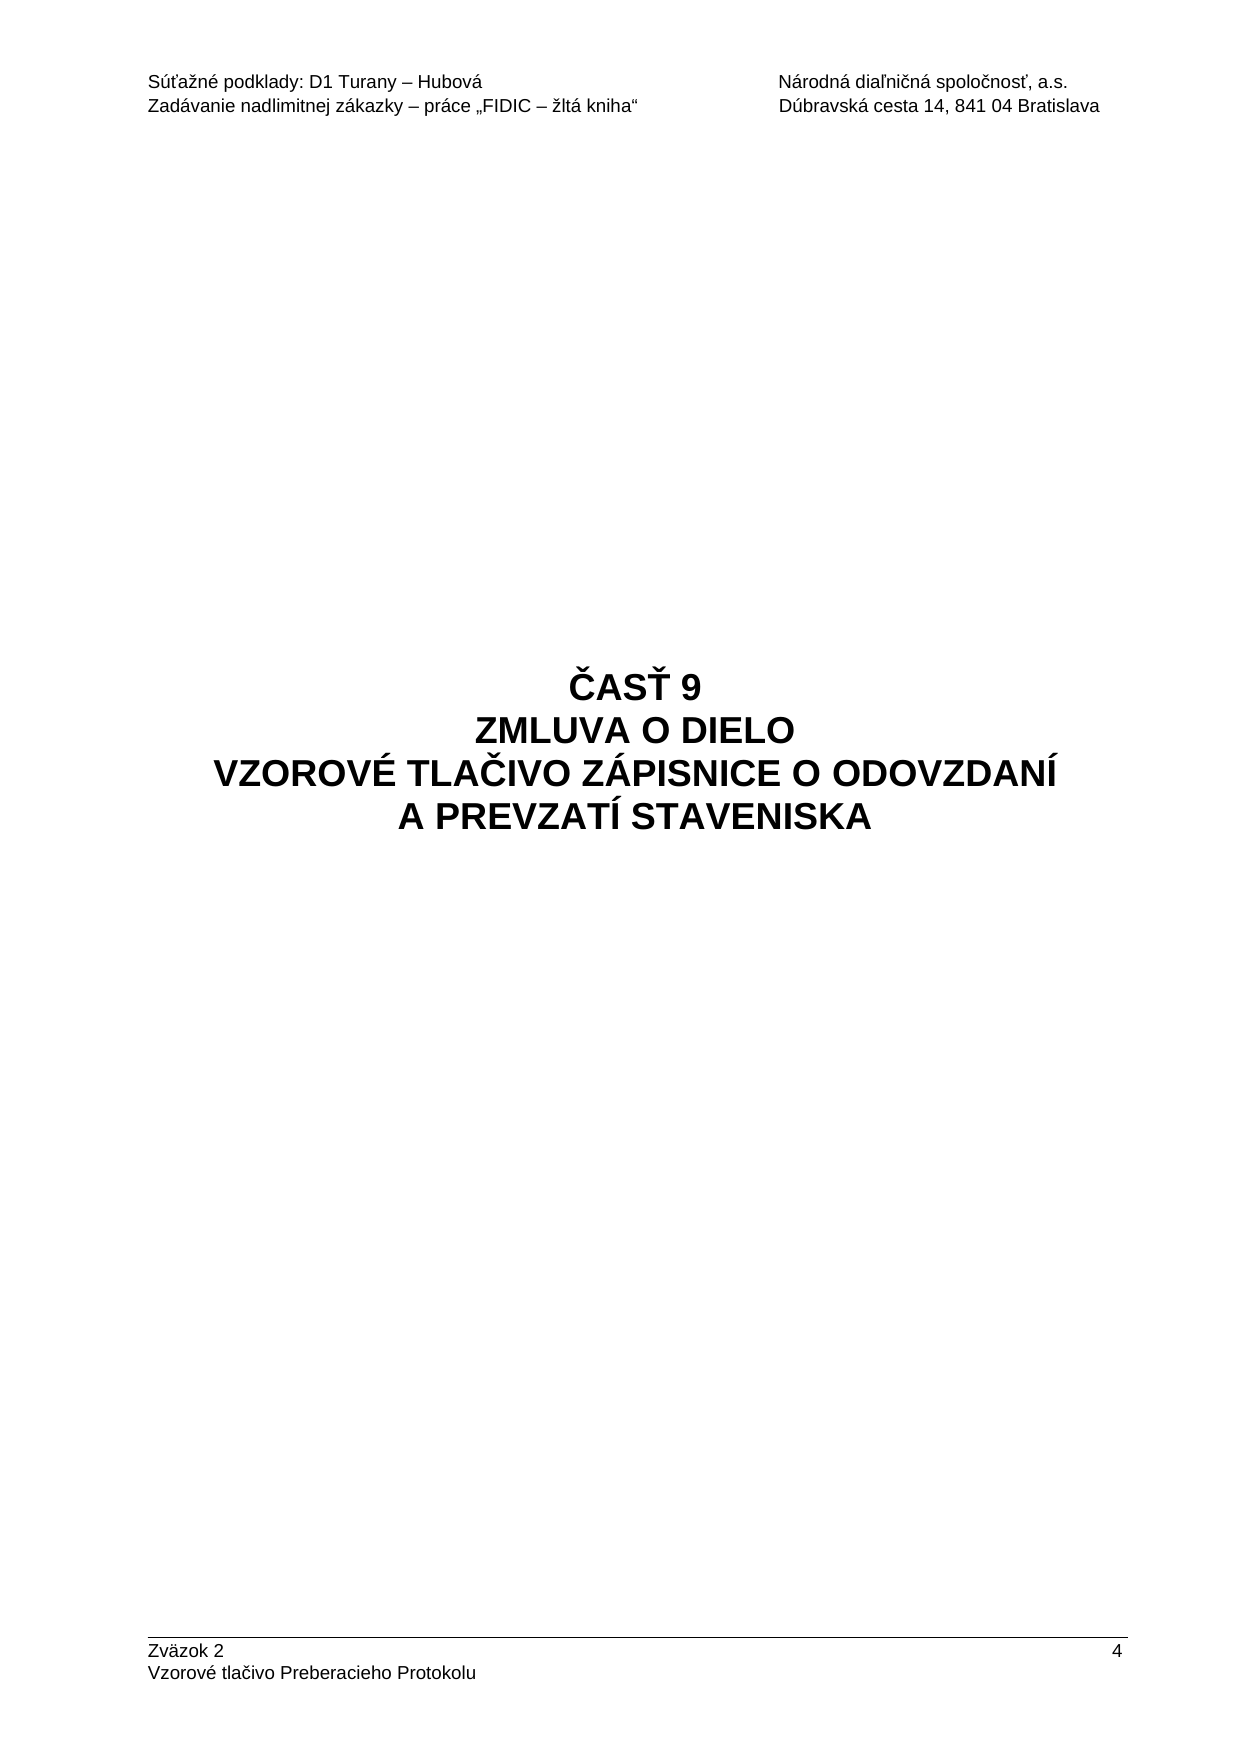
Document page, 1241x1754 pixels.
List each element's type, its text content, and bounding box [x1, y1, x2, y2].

text Zmluva o dielo [148, 708, 1122, 751]
text Vzorové tlačivo zápisnice o odovzdaní a prevzatí staveniska [148, 751, 1122, 838]
text časť 9 [148, 665, 1122, 708]
